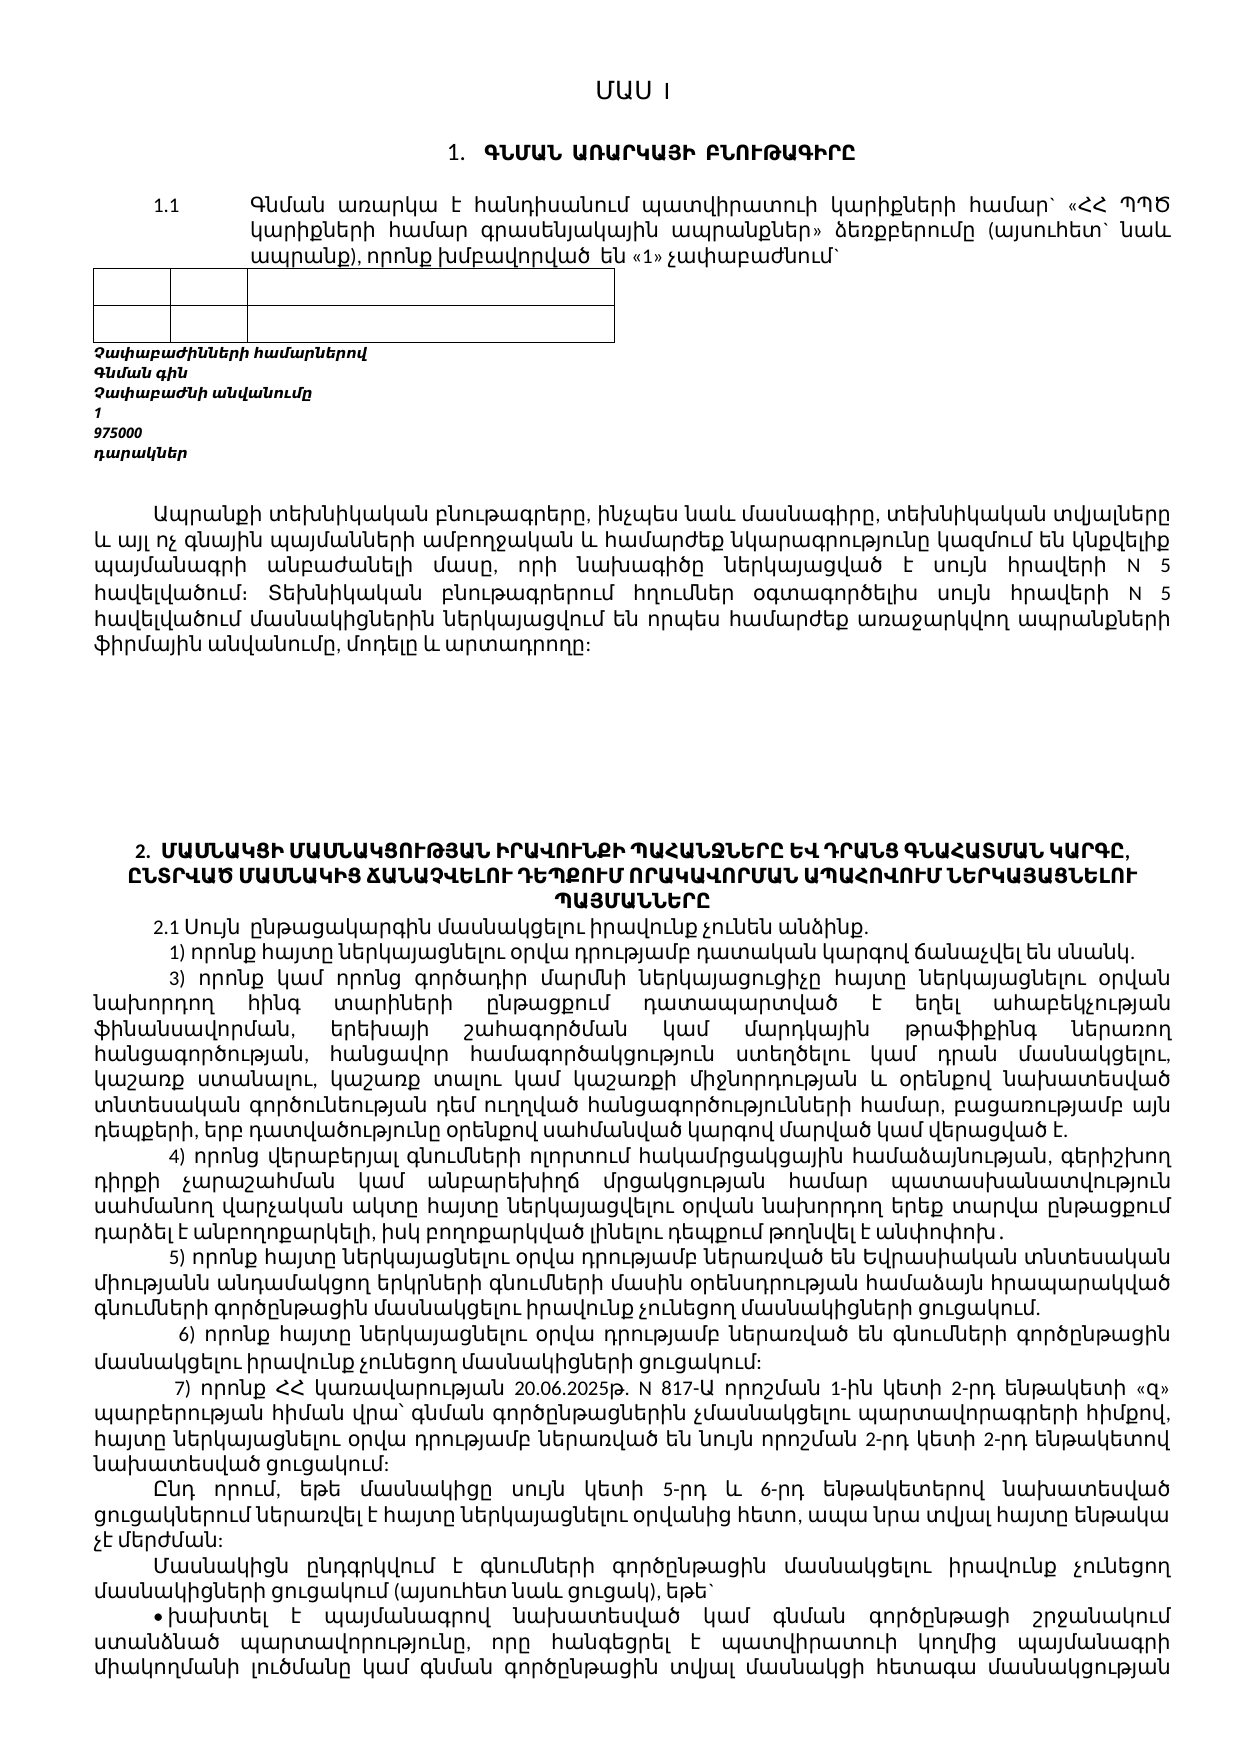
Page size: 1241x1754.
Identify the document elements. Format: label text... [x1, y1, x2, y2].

text Մասնակիցն ընդգրկվում է գնումների գործընթացին մասնակցելու իրավունք չունեցող մասնակիցների ցուցակում (այսուհետ նաև ցուցակ), եթե` [94, 1553, 1171, 1604]
text 7) որոնք ՀՀ կառավարության 20.06.2025թ. N 817-Ա որոշման 1-ին կետի 2-րդ ենթակետի «զ» պարբերության հիման վրա՝ գնման գործընթացներին չմասնակցելու պարտավորագրերի հիմքով, հայտը ներկայացնելու օրվա դրությամբ ներառված են նույն որոշման 2-րդ կետի 2-րդ ենթակետով նախատեսված ցուցակում: [94, 1375, 1171, 1477]
text 1) որոնք հայտը ներկայացնելու օրվա դրությամբ դատական կարգով ճանաչվել են սնանկ. [94, 939, 1171, 965]
text Ապրանքի տեխնիկական բնութագրերը, ինչպես նաև մասնագիրը, տեխնիկական տվյալները և այլ ոչ գնային պայմանների ամբողջական և համարժեք նկարագրությունը կազմում են կնքվելիք պայմանագրի անբաժանելի մասը, որի նախագիծը ներկայացված է սույն հրավերի N 5 հավելվածում։ Տեխնիկական բնութագրերում հղումներ օգտագործելիս սույն հրավերի N 5 հավելվածում մասնակիցներին ներկայացվում են որպես համարժեք առաջարկվող ապրանքների ֆիրմային անվանումը, մոդելը և արտադրողը: [94, 501, 1171, 657]
list ԳՆՄԱՆ ԱՌԱՐԿԱՅԻ ԲՆՈՒԹԱԳԻՐԸ [131, 136, 1171, 167]
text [94, 1604, 1171, 1680]
text 2.1 Սույն ընթացակարգին մասնակցելու իրավունք չունեն անձինք. [94, 914, 1171, 939]
text ՄԱՍ I [94, 75, 1171, 106]
text 4) որոնց վերաբերյալ գնումների ոլորտում հակամրցակցային համաձայնության, գերիշխող դիրքի չարաշահման կամ անբարեխիղճ մրցակցության համար պատասխանատվություն սահմանող վարչական ակտը հայտը ներկայացվելու օրվան նախորդող երեք տարվա ընթացքում դարձել է անբողոքարկելի, իսկ բողոքարկված լինելու դեպքում թողնվել է անփոփոխ․ [94, 1143, 1171, 1244]
text Ընդ որում, եթե մասնակիցը սույն կետի 5-րդ և 6-րդ ենթակետերով նախատեսված ցուցակներում ներառվել է հայտը ներկայացնելու օրվանից հետո, ապա նրա տվյալ հայտը ենթակա չէ մերժման: [94, 1477, 1171, 1553]
subtitle Գնման առարկա է հանդիսանում պատվիրատուի կարիքների համար` «ՀՀ ՊՊԾ կարիքների համար գրասենյակային ապրանքներ» ձեռքբերումը (այսուհետ` նաև ապրանք), որոնք խմբավորված են «1» չափաբաժնում` [153, 192, 1171, 268]
text 3) որոնք կամ որոնց գործադիր մարմնի ներկայացուցիչը հայտը ներկայացնելու օրվան նախորդող հինգ տարիների ընթացքում դատապարտված է եղել ահաբեկչության ֆինանսավորման, երեխայի շահագործման կամ մարդկային թրաֆիքինգ ներառող հանցագործության, հանցավոր համագործակցություն ստեղծելու կամ դրան մասնակցելու, կաշառք ստանալու, կաշառք տալու կամ կաշառքի միջնորդության և օրենքով նախատեսված տնտեսական գործունեության դեմ ուղղված հանցագործությունների համար, բացառությամբ այն դեպքերի, երբ դատվածությունը օրենքով սահմանված կարգով մարված կամ վերացված է. [94, 965, 1171, 1143]
text 5) որոնք հայտը ներկայացնելու օրվա դրությամբ ներառված են Եվրասիական տնտեսական միությանն անդամակցող երկրների գնումների մասին օրենսդրության համաձայն հրապարակված գնումների գործընթացին մասնակցելու իրավունք չունեցող մասնակիցների ցուցակում. [94, 1244, 1171, 1321]
text 2. ՄԱՍՆԱԿՑԻ ՄԱՍՆԱԿՑՈՒԹՅԱՆ ԻՐԱՎՈՒՆՔԻ ՊԱՀԱՆՋՆԵՐԸ ԵՎ ԴՐԱՆՑ ԳՆԱՀԱՏՄԱՆ ԿԱՐԳԸ, ԸՆՏՐՎԱԾ ՄԱՍՆԱԿԻՑ ՃԱՆԱՉՎԵԼՈՒ ԴԵՊՔՈՒՄ ՈՐԱԿԱՎՈՐՄԱՆ ԱՊԱՀՈՎՈՒՄ ՆԵՐԿԱՅԱՑՆԵԼՈՒ ՊԱՅՄԱՆՆԵՐԸ [94, 838, 1171, 914]
text 6) որոնք հայտը ներկայացնելու օրվա դրությամբ ներառված են գնումների գործընթացին մասնակցելու իրավունք չունեցող մասնակիցների ցուցակում: [94, 1321, 1171, 1375]
